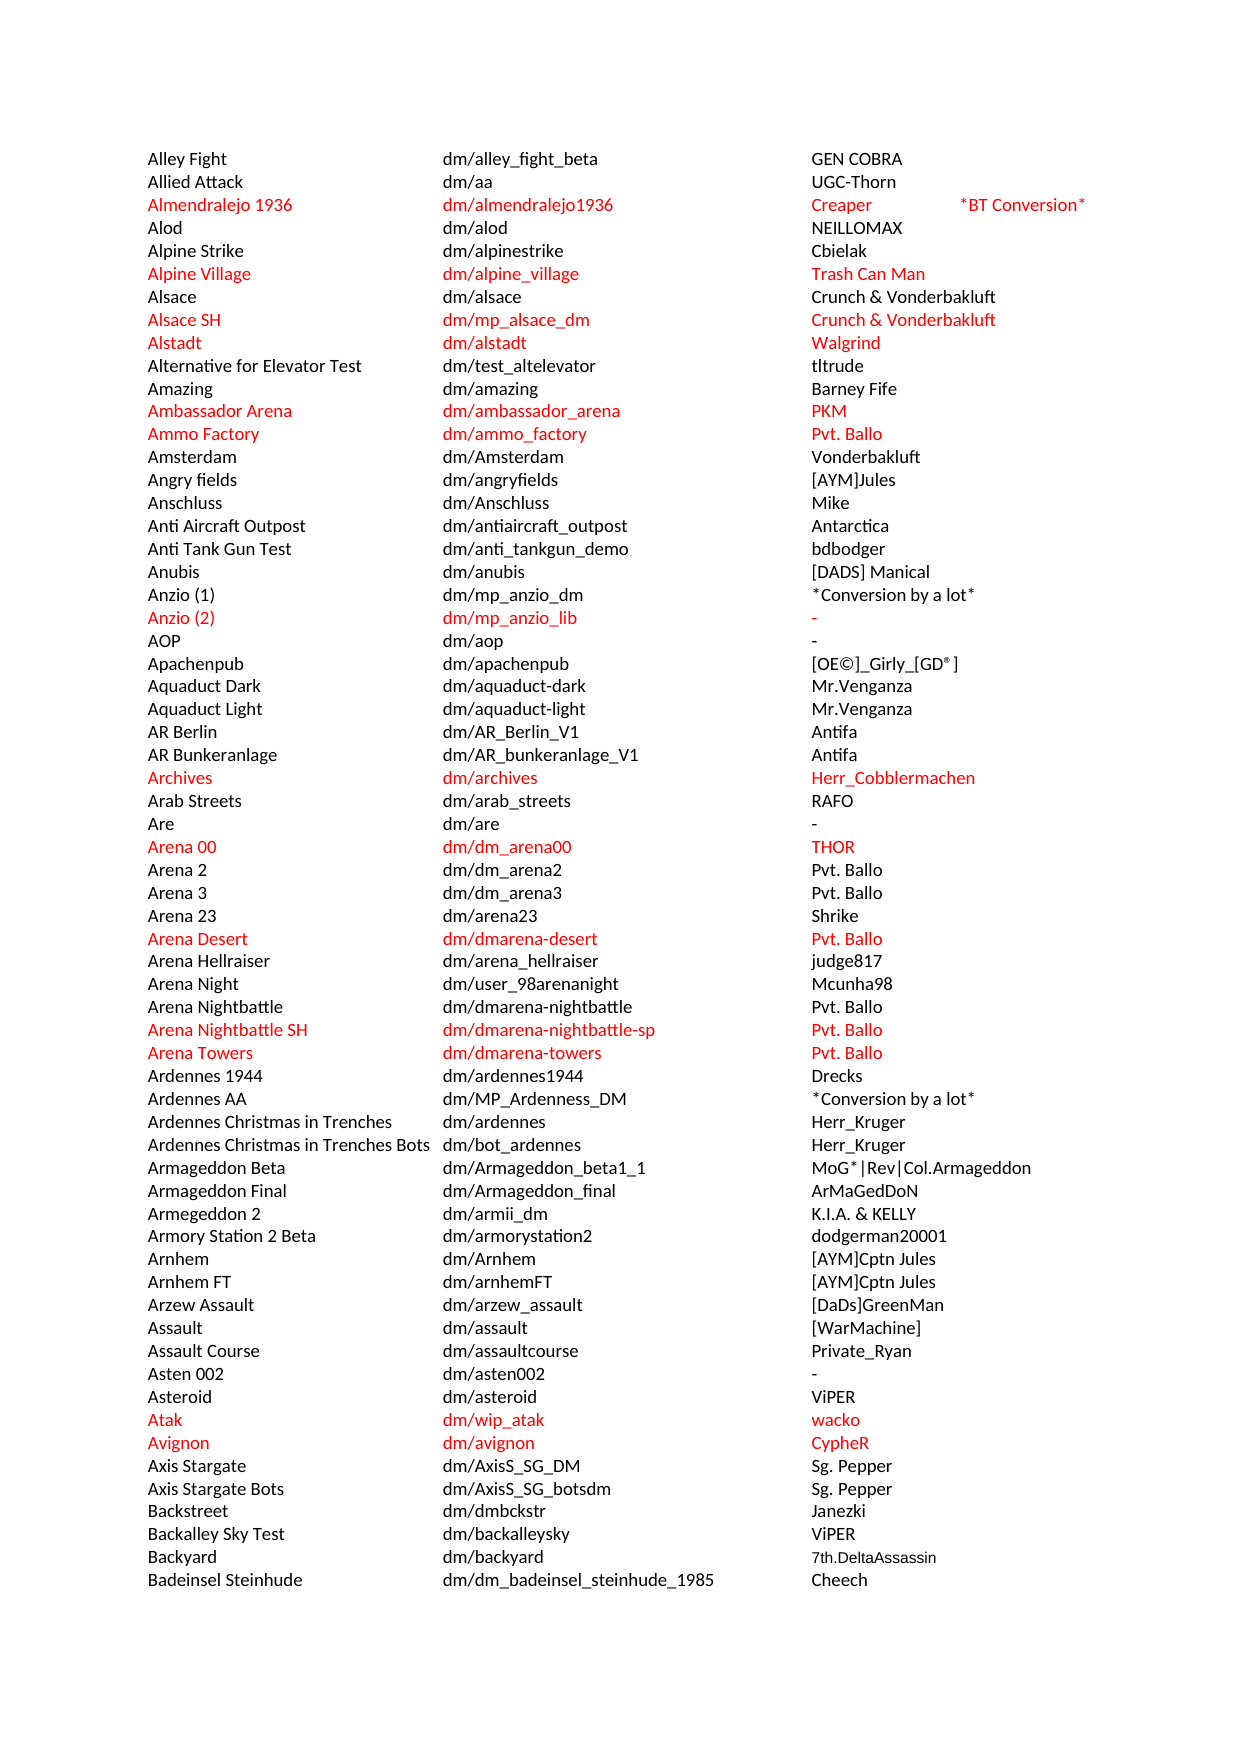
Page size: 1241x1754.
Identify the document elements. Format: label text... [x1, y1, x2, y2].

text Arena Desert dm/dmarena-desert Pvt. Ballo [148, 927, 1093, 950]
text Ammo Factory dm/ammo_factory Pvt. Ballo [148, 423, 1093, 446]
text Apachenpub dm/apachenpub [OE©]_Girly_[GD®] [148, 652, 1093, 675]
text Anzio (1) dm/mp_anzio_dm *Conversion by a lot* [148, 583, 1093, 606]
text Armageddon Final dm/Armageddon_final ArMaGedDoN [148, 1179, 1093, 1202]
text Armory Station 2 Beta dm/armorystation2 dodgerman20001 [148, 1225, 1093, 1248]
text Arena 2 dm/dm_arena2 Pvt. Ballo [148, 858, 1093, 881]
text Arzew Assault dm/arzew_assault [DaDs]GreenMan [148, 1293, 1093, 1316]
text Alod dm/alod NEILLOMAX [148, 216, 1093, 239]
text Alsace dm/alsace Crunch & Vonderbakluft [148, 285, 1093, 308]
text AOP dm/aop - [148, 629, 1093, 652]
text Backalley Sky Test dm/backalleysky ViPER [148, 1523, 1093, 1546]
text AR Berlin dm/AR_Berlin_V1 Antifa [148, 721, 1093, 743]
text Arena Nightbattle SH dm/dmarena-nightbattle-sp Pvt. Ballo [148, 1018, 1093, 1041]
text Archives dm/archives Herr_Cobblermachen [148, 766, 1093, 789]
text Axis Stargate Bots dm/AxisS_SG_botsdm Sg. Pepper [148, 1477, 1093, 1500]
text Backstreet dm/dmbckstr Janezki [148, 1500, 1093, 1523]
text AR Bunkeranlage dm/AR_bunkeranlage_V1 Antifa [148, 743, 1093, 766]
text Arena 3 dm/dm_arena3 Pvt. Ballo [148, 881, 1093, 904]
text Arnhem dm/Arnhem [AYM]Cptn Jules [148, 1248, 1093, 1271]
text Ardennes Christmas in Trenches dm/ardennes Herr_Kruger [148, 1110, 1093, 1133]
text Alstadt dm/alstadt Walgrind [148, 331, 1093, 354]
text Angry fields dm/angryfields [AYM]Jules [148, 468, 1093, 491]
text Arena Hellraiser dm/arena_hellraiser judge817 [148, 950, 1093, 973]
text Ardennes AA dm/MP_Ardenness_DM *Conversion by a lot* [148, 1087, 1093, 1110]
text Amazing dm/amazing Barney Fife [148, 377, 1093, 400]
text Are dm/are - [148, 812, 1093, 835]
text Arena Night dm/user_98arenanight Mcunha98 [148, 973, 1093, 996]
text Anubis dm/anubis [DADS] Manical [148, 560, 1093, 583]
text Alley Fight dm/alley_fight_beta GEN COBRA [148, 148, 1093, 171]
text Anzio (2) dm/mp_anzio_lib - [148, 606, 1093, 629]
text Ardennes Christmas in Trenches Bots dm/bot_ardennes Herr_Kruger [148, 1133, 1093, 1156]
text Anschluss dm/Anschluss Mike [148, 491, 1093, 514]
text Assault Course dm/assaultcourse Private_Ryan [148, 1339, 1093, 1362]
text Backyard dm/backyard 7th.DeltaAssassin [148, 1546, 1093, 1568]
text Arena 00 dm/dm_arena00 THOR [148, 835, 1093, 858]
text Asten 002 dm/asten002 - [148, 1362, 1093, 1385]
text Aquaduct Light dm/aquaduct-light Mr.Venganza [148, 698, 1093, 721]
text Anti Tank Gun Test dm/anti_tankgun_demo bdbodger [148, 537, 1093, 560]
text Axis Stargate dm/AxisS_SG_DM Sg. Pepper [148, 1454, 1093, 1477]
text Ardennes 1944 dm/ardennes1944 Drecks [148, 1064, 1093, 1087]
text Badeinsel Steinhude dm/dm_badeinsel_steinhude_1985 Cheech [148, 1568, 1093, 1591]
text Amsterdam dm/Amsterdam Vonderbakluft [148, 446, 1093, 468]
text Arena Nightbattle dm/dmarena-nightbattle Pvt. Ballo [148, 996, 1093, 1018]
text Alpine Strike dm/alpinestrike Cbielak [148, 239, 1093, 262]
text Assault dm/assault [WarMachine] [148, 1316, 1093, 1339]
text Aquaduct Dark dm/aquaduct-dark Mr.Venganza [148, 675, 1093, 698]
text Arena 23 dm/arena23 Shrike [148, 904, 1093, 927]
text Almendralejo 1936 dm/almendralejo1936 Creaper *BT Conversion* [148, 193, 1093, 216]
text Asteroid dm/asteroid ViPER [148, 1385, 1093, 1408]
text Arena Towers dm/dmarena-towers Pvt. Ballo [148, 1041, 1093, 1064]
text Avignon dm/avignon CypheR [148, 1431, 1093, 1454]
text Ambassador Arena dm/ambassador_arena PKM [148, 400, 1093, 423]
text Alsace SH dm/mp_alsace_dm Crunch & Vonderbakluft [148, 308, 1093, 331]
text Arab Streets dm/arab_streets RAFO [148, 789, 1093, 812]
text Armegeddon 2 dm/armii_dm K.I.A. & KELLY [148, 1202, 1093, 1225]
text Alpine Village dm/alpine_village Trash Can Man [148, 262, 1093, 285]
text Alternative for Elevator Test dm/test_altelevator tltrude [148, 354, 1093, 377]
text Arnhem FT dm/arnhemFT [AYM]Cptn Jules [148, 1271, 1093, 1293]
text Anti Aircraft Outpost dm/antiaircraft_outpost Antarctica [148, 514, 1093, 537]
text Allied Attack dm/aa UGC-Thorn [148, 171, 1093, 193]
text Armageddon Beta dm/Armageddon_beta1_1 MoG*|Rev|Col.Armageddon [148, 1156, 1093, 1179]
text Atak dm/wip_atak wacko [148, 1408, 1093, 1431]
